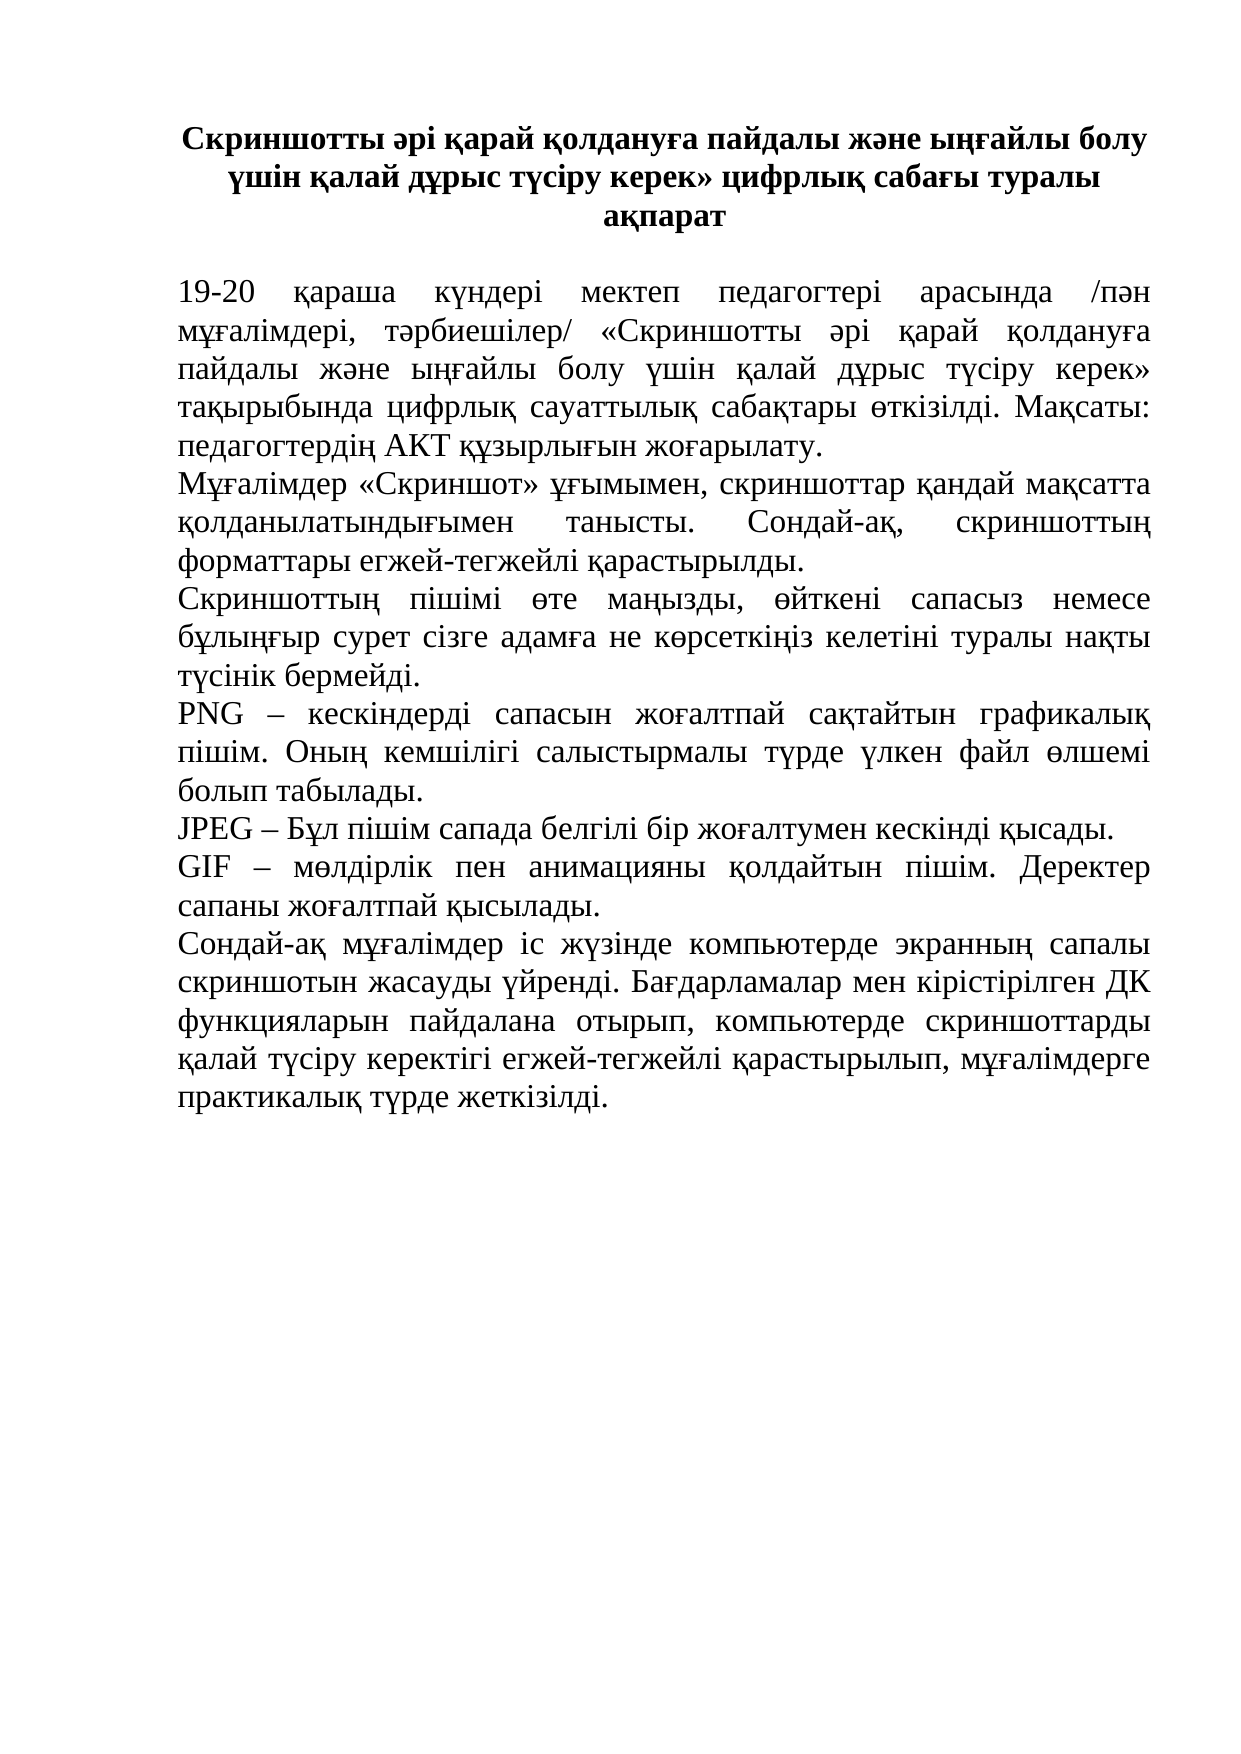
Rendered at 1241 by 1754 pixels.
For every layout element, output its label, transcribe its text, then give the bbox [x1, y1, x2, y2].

text 19-20 қараша күндері мектеп педагогтері арасында /пән мұғалімдері, тәрбиешілер/ «Скриншотты әрі қарай қолдануға пайдалы және ыңғайлы болу үшін қалай дұрыс түсіру керек» тақырыбында цифрлық сауаттылық сабақтары өткізілді. Мақсаты: педагогтердің АКТ құзырлығын жоғарылату. [177, 271, 1152, 463]
text JPEG – Бұл пішім сапада белгілі бір жоғалтумен кескінді қысады. [177, 808, 1152, 846]
text Скриншотты әрі қарай қолдануға пайдалы және ыңғайлы болу үшін қалай дұрыс түсіру керек» цифрлық сабағы туралы ақпарат [177, 118, 1152, 233]
text GIF – мөлдірлік пен анимацияны қолдайтын пішім. Деректер сапаны жоғалтпай қысылады. [177, 846, 1152, 923]
text Сондай-ақ мұғалімдер іс жүзінде компьютерде экранның сапалы скриншотын жасауды үйренді. Бағдарламалар мен кірістірілген ДК функцияларын пайдалана отырып, компьютерде скриншоттарды қалай түсіру керектігі егжей-тегжейлі қарастырылып, мұғалімдерге практикалық түрде жеткізілді. [177, 923, 1152, 1115]
text Скриншоттың пішімі өте маңызды, өйткені сапасыз немесе бұлыңғыр сурет сізге адамға не көрсеткіңіз келетіні туралы нақты түсінік бермейді. [177, 578, 1152, 693]
text Мұғалімдер «Скриншот» ұғымымен, скриншоттар қандай мақсатта қолданылатындығымен танысты. Сондай-ақ, скриншоттың форматтары егжей-тегжейлі қарастырылды. [177, 463, 1152, 578]
text PNG – кескіндерді сапасын жоғалтпай сақтайтын графикалық пішім. Оның кемшілігі салыстырмалы түрде үлкен файл өлшемі болып табылады. [177, 693, 1152, 808]
